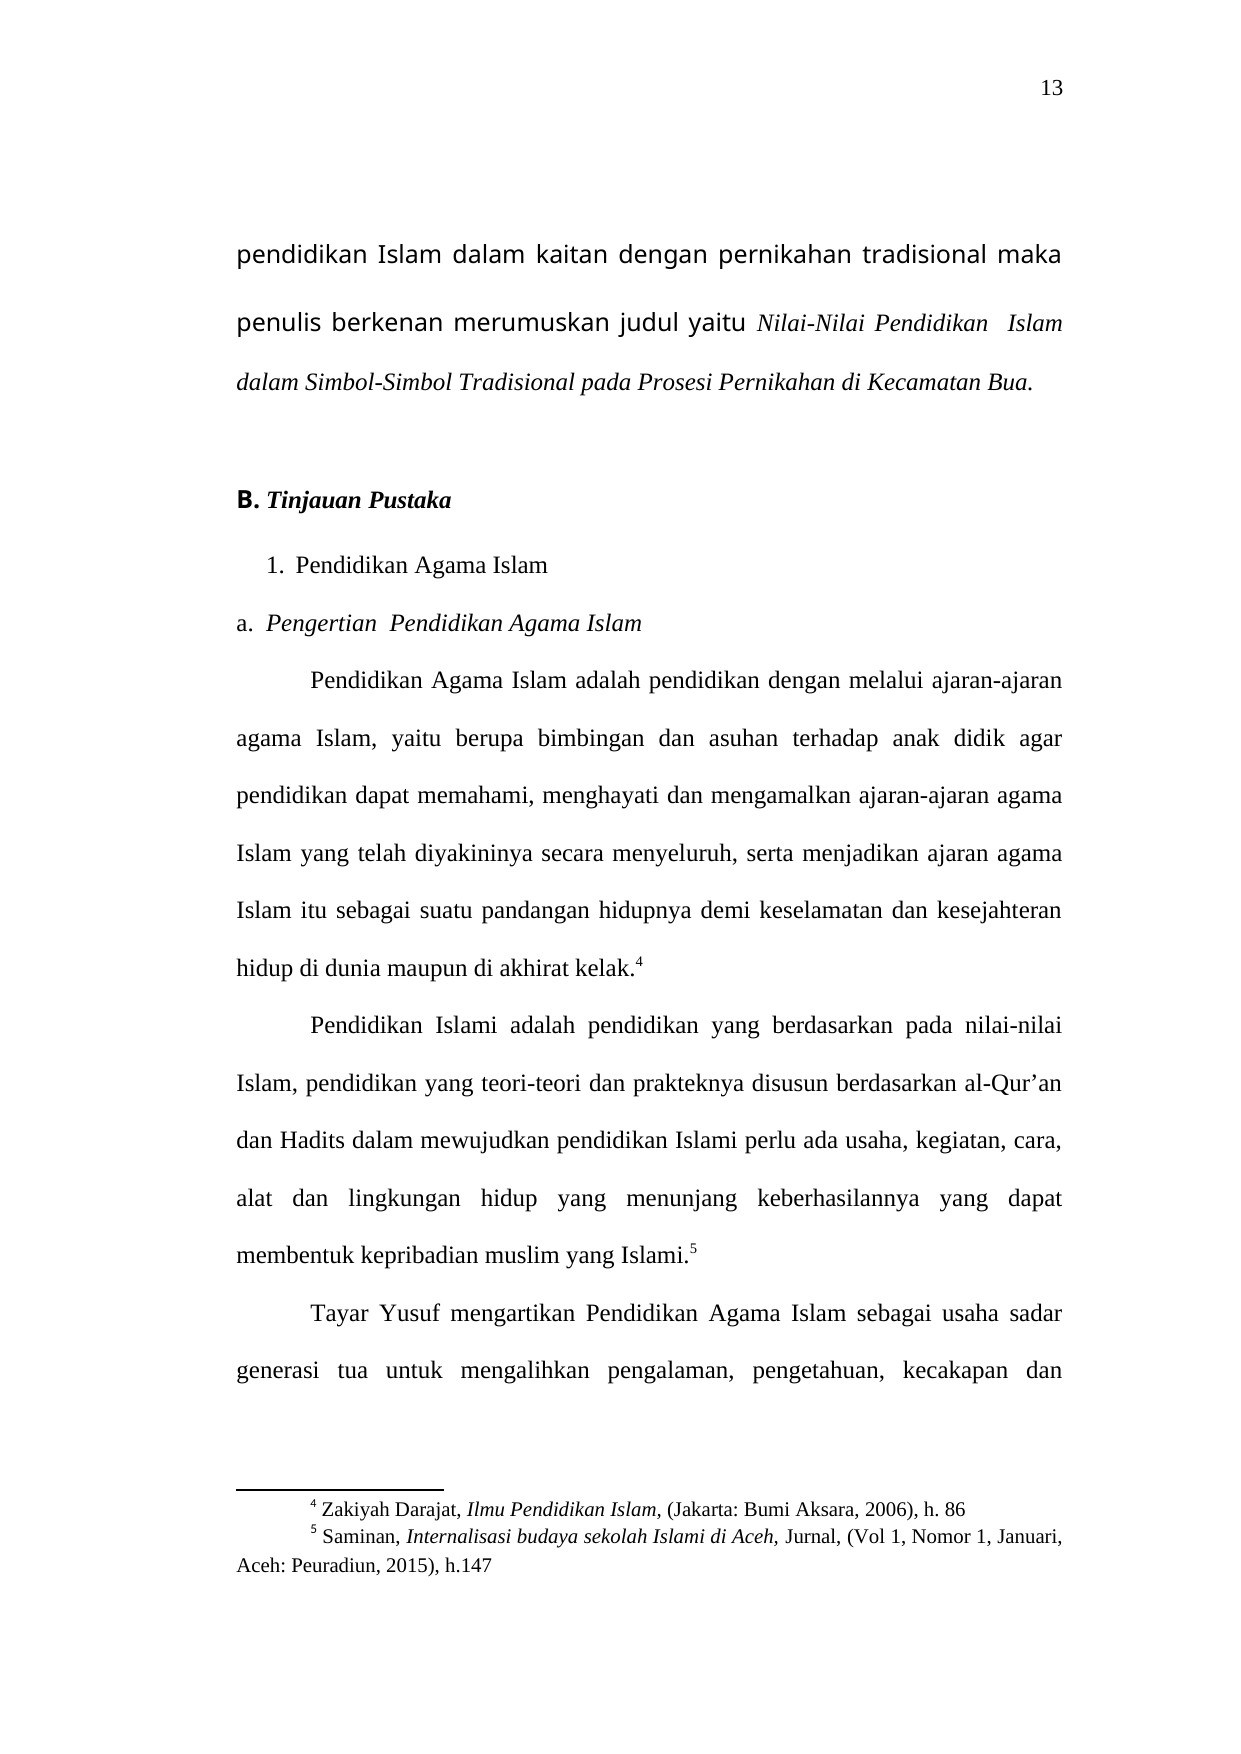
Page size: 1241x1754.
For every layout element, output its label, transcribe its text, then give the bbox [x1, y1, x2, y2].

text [236, 236, 1063, 396]
list Pendidikan Islami adalah pendidikan yang berdasarkan pada nilai-nilai Islam, pendidikan yang teori-teori dan prakteknya disusun berdasarkan al-Qur’an dan Hadits dalam mewujudkan pendidikan Islami perlu ada usaha, kegiatan, cara, alat dan lingkungan hidup yang menunjang keberhasilannya yang dapat membentuk kepribadian muslim yang Islami. [236, 1010, 1063, 1269]
list Pendidikan Agama Islam adalah pendidikan dengan melalui ajaran-ajaran agama Islam, yaitu berupa bimbingan dan asuhan terhadap anak didik agar pendidikan dapat memahami, menghayati dan mengamalkan ajaran-ajaran agama Islam yang telah diyakininya secara menyeluruh, serta menjadikan ajaran agama Islam itu sebagai suatu pandangan hidupnya demi keselamatan dan kesejahteran hidup di dunia maupun di akhirat kelak. [236, 665, 1063, 982]
list Pendidikan Agama Islam [266, 550, 1063, 579]
list Pengertian Pendidikan Agama Islam [236, 608, 1063, 637]
list Tinjauan Pustaka [236, 482, 1063, 516]
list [236, 1298, 1063, 1384]
